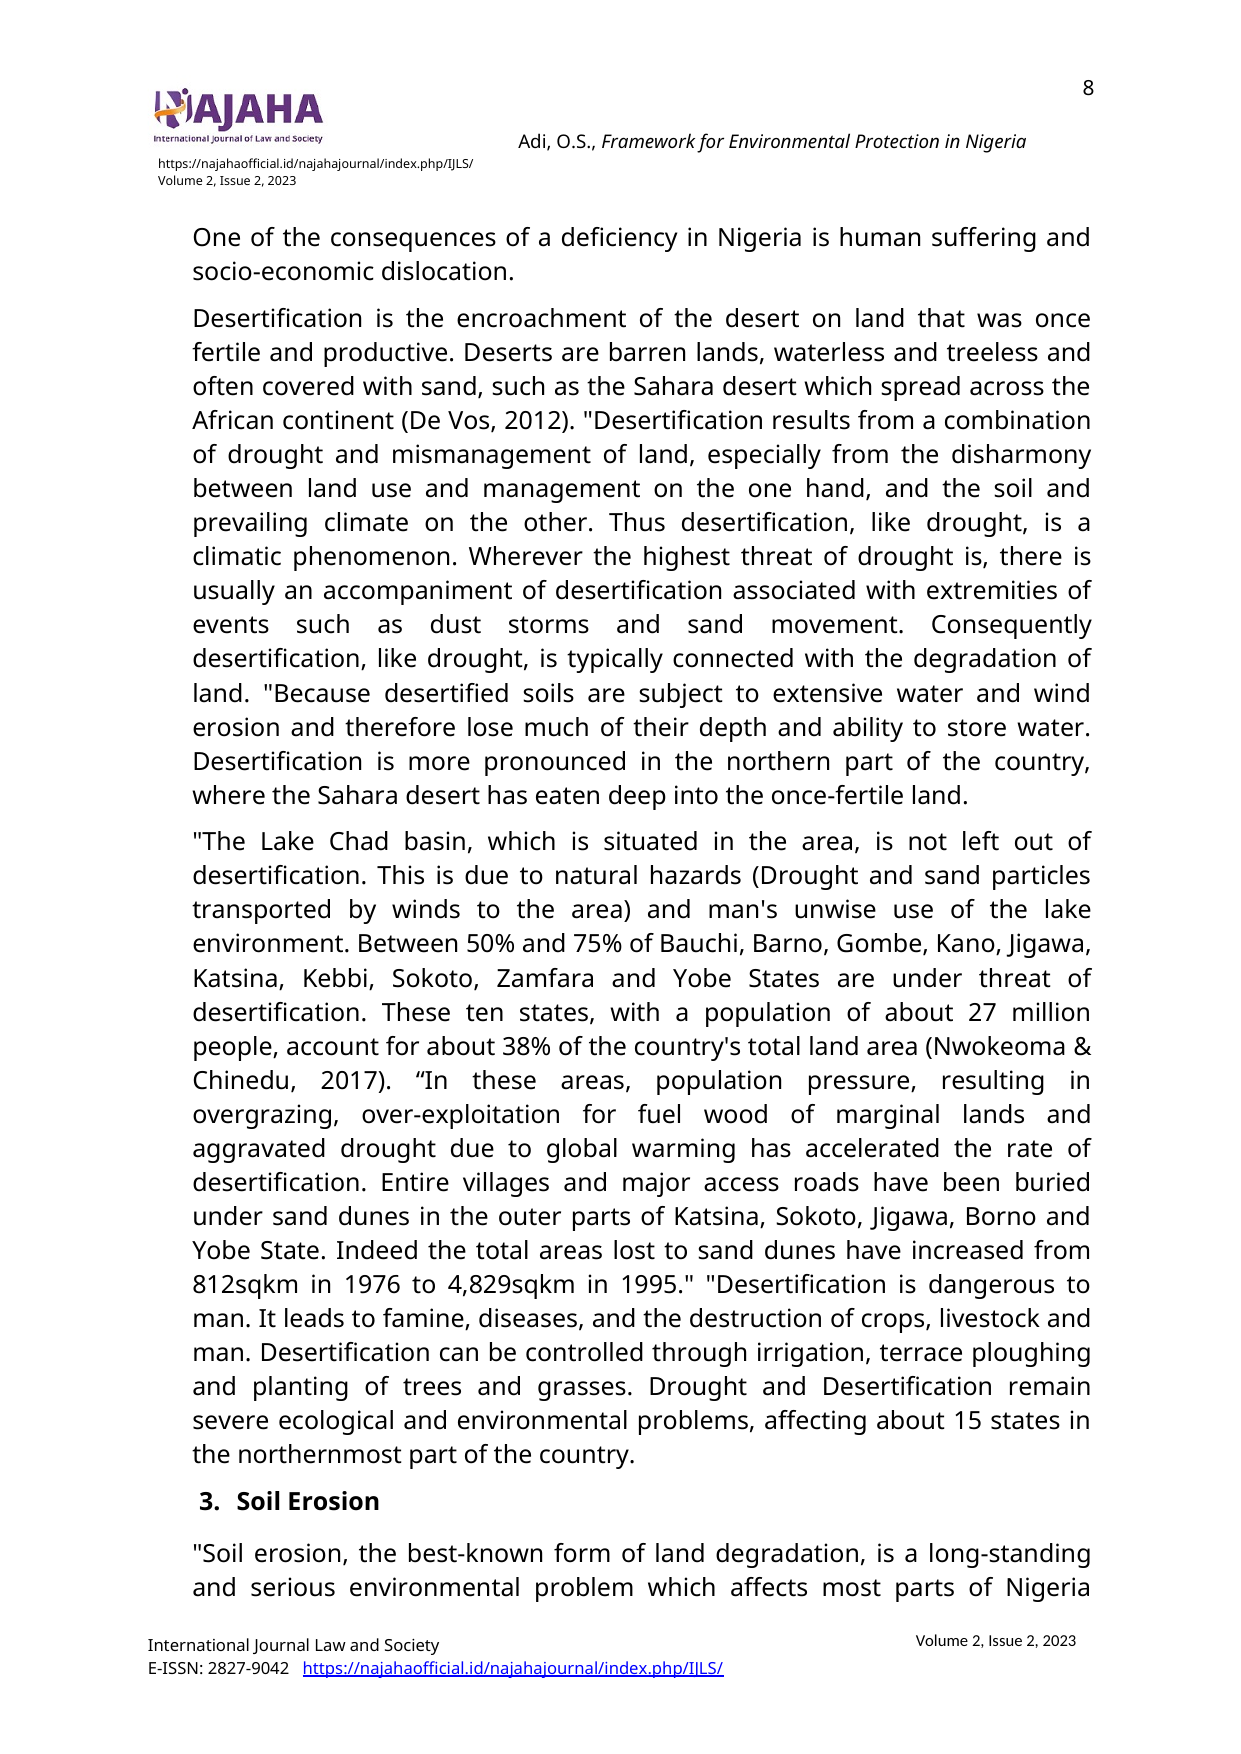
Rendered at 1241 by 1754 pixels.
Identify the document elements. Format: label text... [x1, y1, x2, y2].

text "The Lake Chad basin, which is situated in the area, is not left out of desertification. This is due to natural hazards (Drought and sand particles transported by winds to the area) and man's unwise use of the lake environment. Between 50% and 75% of Bauchi, Barno, Gombe, Kano, Jigawa, Katsina, Kebbi, Sokoto, Zamfara and Yobe States are under threat of desertification. These ten states, with a population of about 27 million people, account for about 38% of the country's total land area (Nwokeoma & Chinedu, 2017). “In these areas, population pressure, resulting in overgrazing, over-exploitation for fuel wood of marginal lands and aggravated drought due to global warming has accelerated the rate of desertification. Entire villages and major access roads have been buried under sand dunes in the outer parts of Katsina, Sokoto, Jigawa, Borno and Yobe State. Indeed the total areas lost to sand dunes have increased from 812sqkm in 1976 to 4,829sqkm in 1995." "Desertification is dangerous to man. It leads to famine, diseases, and the destruction of crops, livestock and man. Desertification can be controlled through irrigation, terrace ploughing and planting of trees and grasses. Drought and Desertification remain severe ecological and environmental problems, affecting about 15 states in the northernmost part of the country. [192, 824, 1092, 1471]
text Desertification is the encroachment of the desert on land that was once fertile and productive. Deserts are barren lands, waterless and treeless and often covered with sand, such as the Sahara desert which spread across the African continent (De Vos, 2012). "Desertification results from a combination of drought and mismanagement of land, especially from the disharmony between land use and management on the one hand, and the soil and prevailing climate on the other. Thus desertification, like drought, is a climatic phenomenon. Wherever the highest threat of drought is, there is usually an accompaniment of desertification associated with extremities of events such as dust storms and sand movement. Consequently desertification, like drought, is typically connected with the degradation of land. "Because desertified soils are subject to extensive water and wind erosion and therefore lose much of their depth and ability to store water. Desertification is more pronounced in the northern part of the country, where the Sahara desert has eaten deep into the once-fertile land. [192, 301, 1092, 811]
picture [147, 75, 328, 158]
list Soil Erosion [199, 1484, 1092, 1518]
